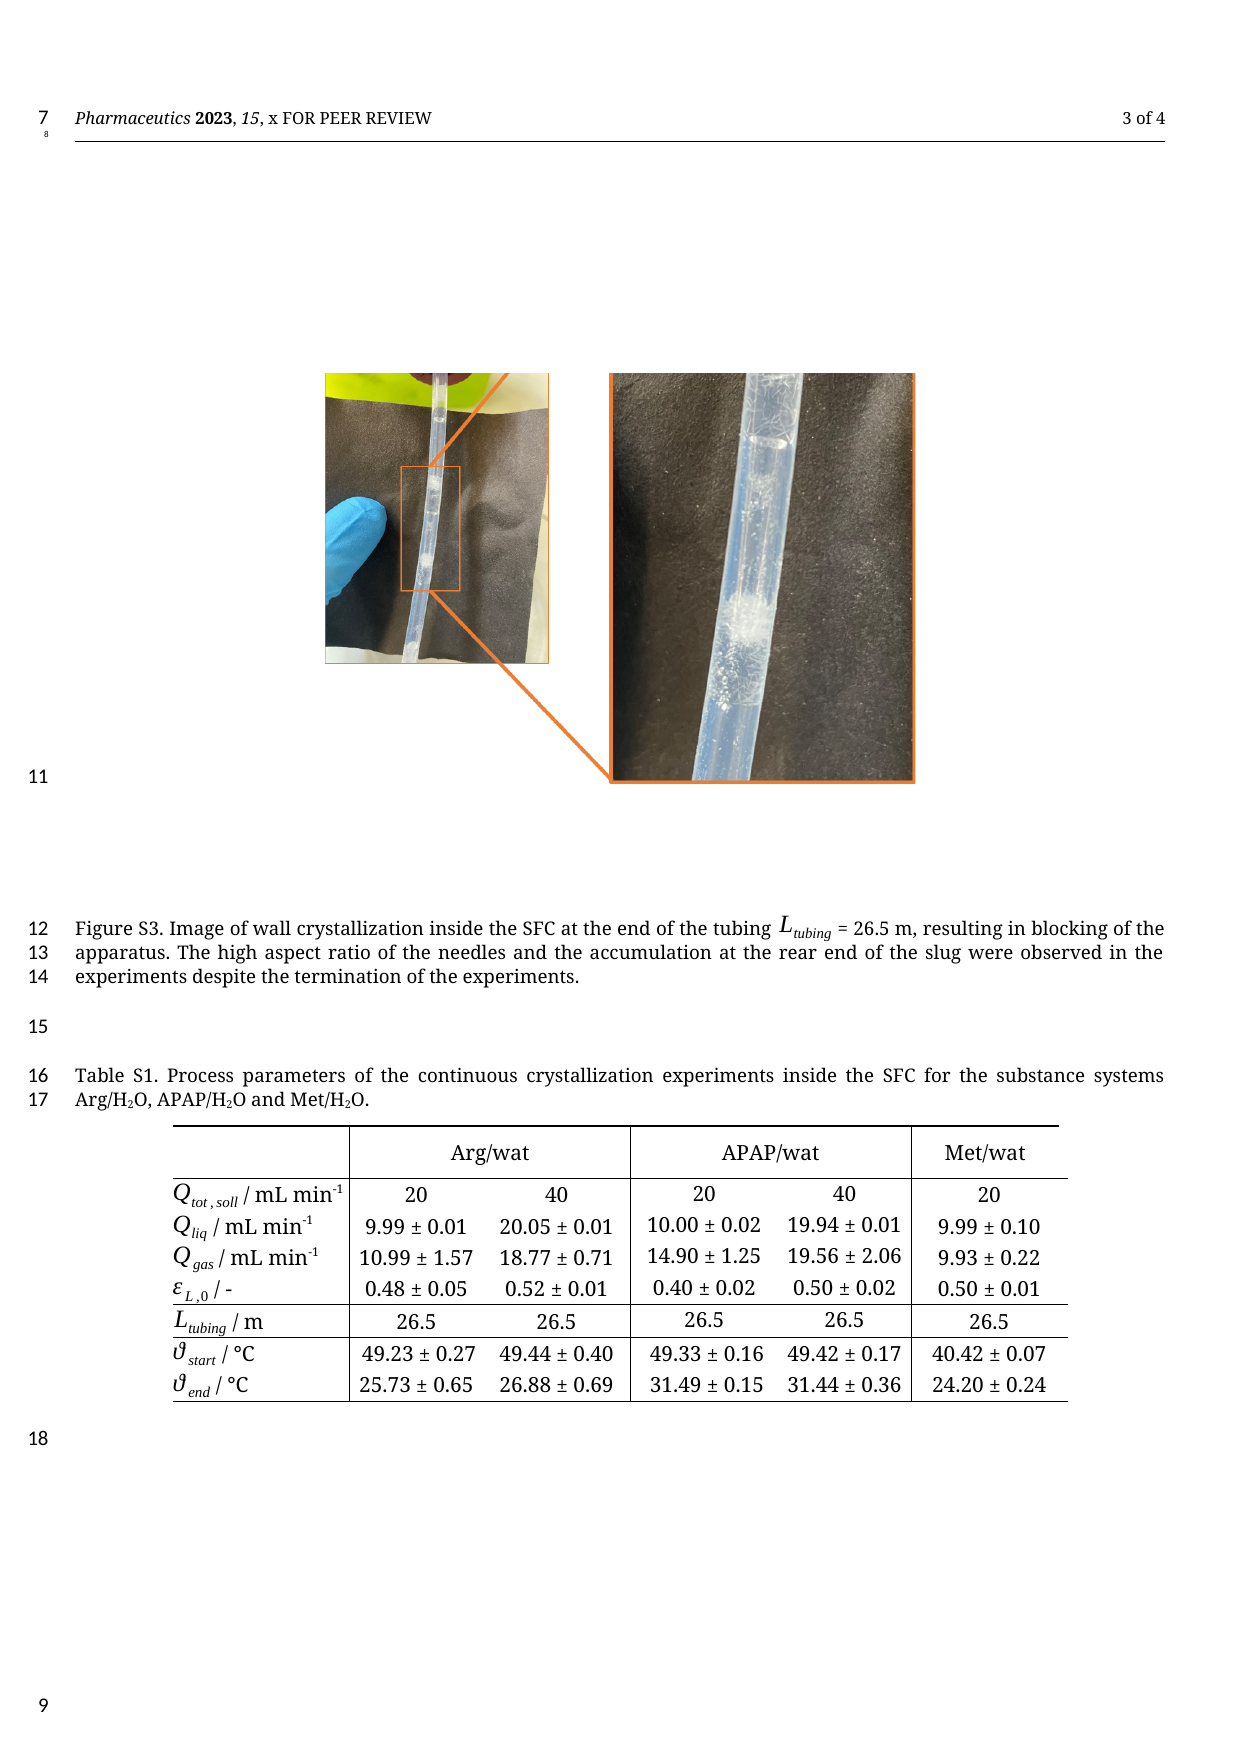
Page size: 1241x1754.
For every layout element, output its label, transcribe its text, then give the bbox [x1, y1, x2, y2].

table_cell 19.94 ± 0.01 [778, 1210, 911, 1242]
table_cell 0.48 ± 0.05 [350, 1273, 483, 1304]
table_cell 0.52 ± 0.01 [483, 1273, 630, 1304]
table_cell / °C [173, 1369, 349, 1401]
table_cell 49.23 ± 0.27 [350, 1338, 483, 1369]
table_cell 26.5 [631, 1305, 778, 1337]
table_cell / mL min-1 [173, 1242, 349, 1273]
table_cell / mL min-1 [173, 1179, 349, 1210]
table_cell / mL min-1 [173, 1210, 349, 1242]
table_cell 24.20 ± 0.24 [912, 1369, 1067, 1401]
table_cell / m [173, 1305, 349, 1337]
table_cell 18.77 ± 0.71 [483, 1242, 630, 1273]
table_cell 25.73 ± 0.65 [350, 1369, 483, 1401]
table_cell 49.44 ± 0.40 [483, 1338, 630, 1369]
table_cell 20 [350, 1179, 483, 1210]
table_cell 9.99 ± 0.10 [912, 1210, 1067, 1242]
table_cell 20.05 ± 0.01 [483, 1210, 630, 1242]
table_cell 26.5 [483, 1305, 630, 1337]
table_cell 9.93 ± 0.22 [912, 1242, 1067, 1273]
table_header Arg/wat [350, 1127, 630, 1178]
table_cell 10.99 ± 1.57 [350, 1242, 483, 1273]
table_cell 0.50 ± 0.02 [778, 1273, 911, 1304]
table_cell 49.33 ± 0.16 [631, 1338, 778, 1369]
table_header [173, 1127, 349, 1178]
picture [325, 373, 916, 784]
table_cell 26.88 ± 0.69 [483, 1369, 630, 1401]
table_cell 20 [912, 1179, 1067, 1210]
table_cell 40 [483, 1179, 630, 1210]
text Figure S3. Image of wall crystallization inside the SFC at the end of the tubing = 26.5 m, resulting in blocking of the apparatus. The high aspect ratio of the needles and the accumulation at the rear end of the slug were observed in the experiments despite the termination of the experiments. [75, 911, 1165, 989]
table_cell 9.99 ± 0.01 [350, 1210, 483, 1242]
table_cell 49.42 ± 0.17 [778, 1338, 911, 1369]
table_cell 0.50 ± 0.01 [912, 1273, 1067, 1304]
table_cell / °C [173, 1338, 349, 1369]
table_cell 19.56 ± 2.06 [778, 1242, 911, 1273]
table_cell 31.44 ± 0.36 [778, 1369, 911, 1401]
table_cell 20 [631, 1179, 778, 1210]
table_cell 31.49 ± 0.15 [631, 1369, 778, 1401]
table_cell 14.90 ± 1.25 [631, 1242, 778, 1273]
table_cell 26.5 [350, 1305, 483, 1337]
table_cell 26.5 [778, 1305, 911, 1337]
table_cell 40 [778, 1179, 911, 1210]
text Table S1. Process parameters of the continuous crystallization experiments inside the SFC for the substance systems Arg/H2O, APAP/H2O and Met/H2O. [75, 1063, 1165, 1112]
table_header APAP/wat [631, 1127, 911, 1178]
table_cell 10.00 ± 0.02 [631, 1210, 778, 1242]
table_cell 0.40 ± 0.02 [631, 1273, 778, 1304]
table_cell 40.42 ± 0.07 [912, 1338, 1067, 1369]
table_cell / - [173, 1273, 349, 1304]
table_header Met/wat [912, 1127, 1059, 1178]
table_cell 26.5 [912, 1305, 1067, 1337]
